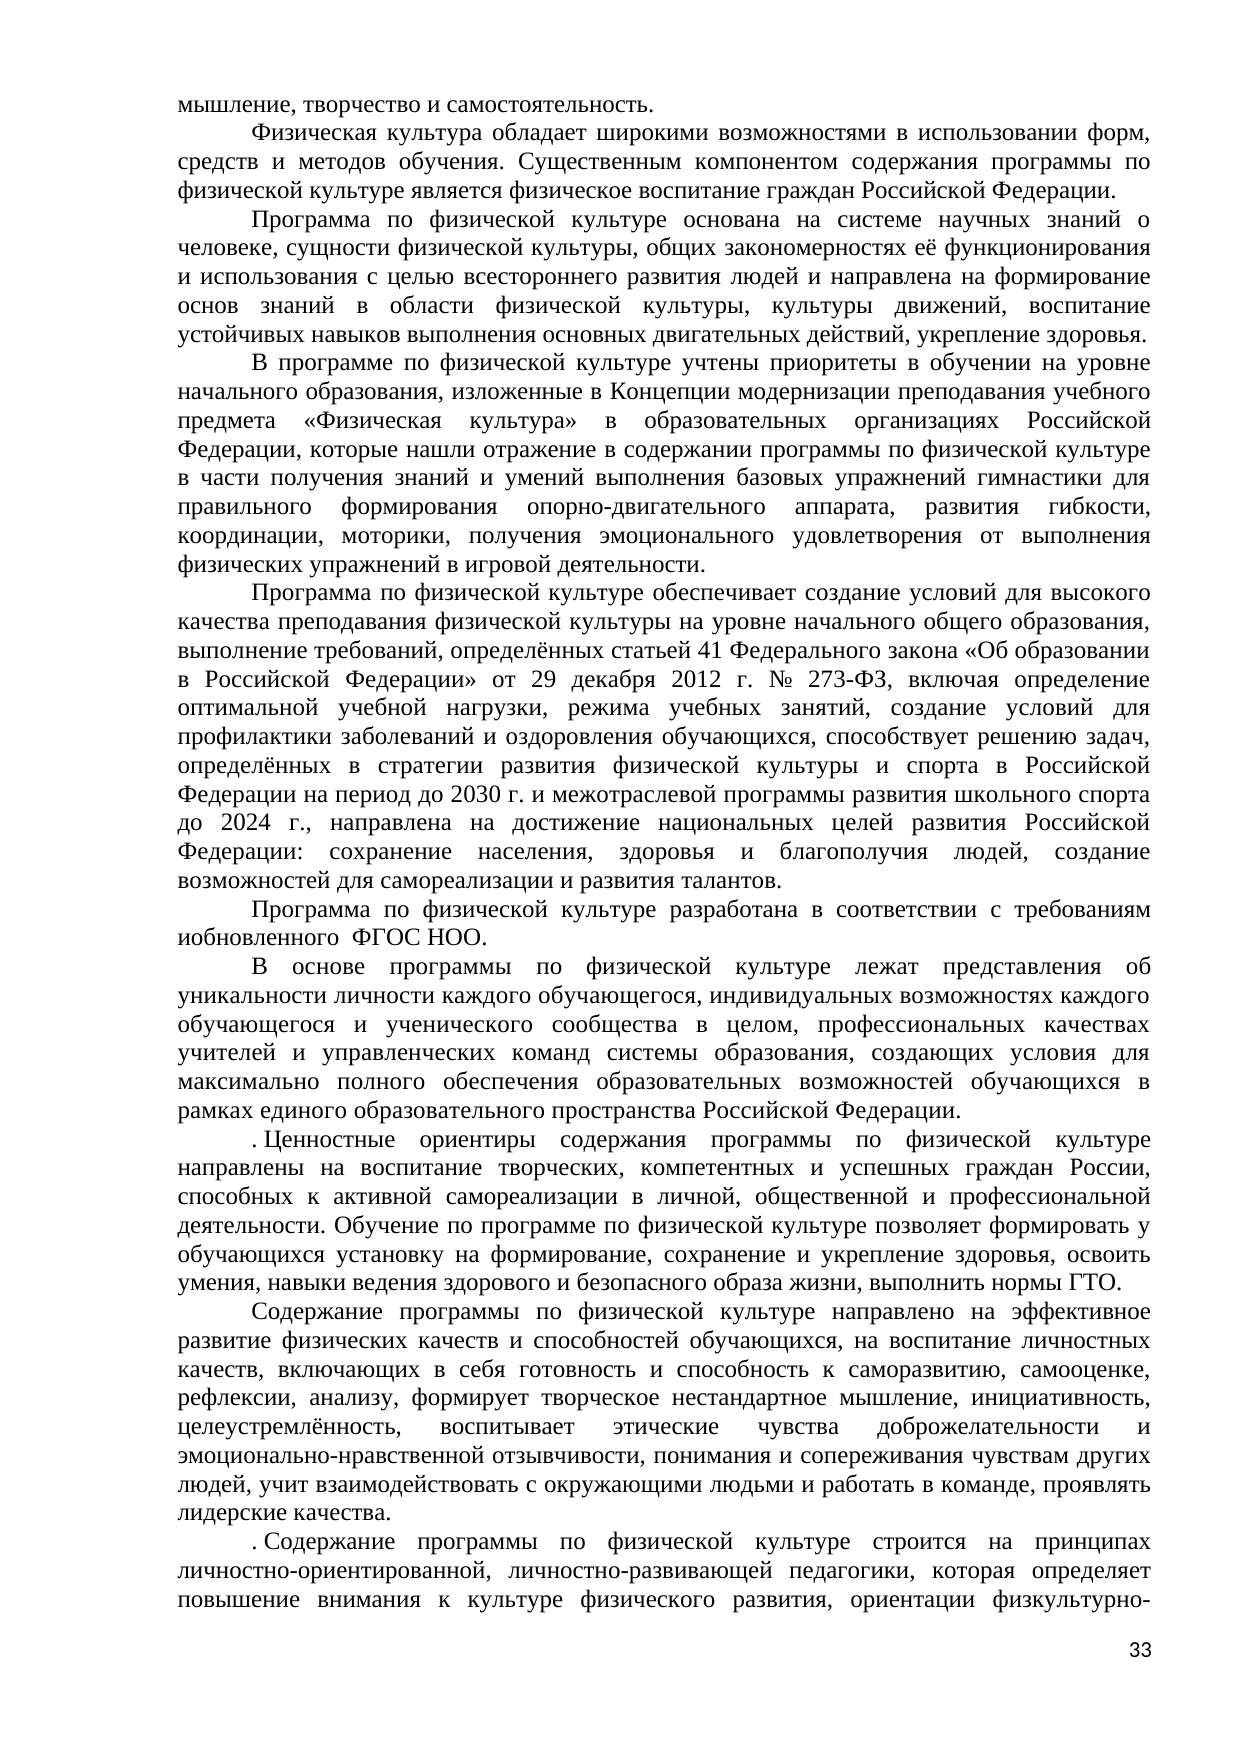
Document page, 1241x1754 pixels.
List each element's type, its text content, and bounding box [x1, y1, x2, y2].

text Программа по физической культуре обеспечивает создание условий для высокого качества преподавания физической культуры на уровне начального общего образования, выполнение требований, определённых статьей 41 Федерального закона «Об образовании в Российской Федерации» от 29 декабря 2012 г. № 273-ФЗ, включая определение оптимальной учебной нагрузки, режима учебных занятий, создание условий для профилактики заболеваний и оздоровления обучающихся, способствует решению задач, определённых в стратегии развития физической культуры и спорта в Российской Федерации на период до 2030 г. и межотраслевой программы развития школьного спорта до 2024 г., направлена на достижение национальных целей развития Российской Федерации: сохранение населения, здоровья и благополучия людей, создание возможностей для самореализации и развития талантов. [177, 577, 1152, 894]
text Программа по физической культуре основана на системе научных знаний о человеке, сущности физической культуры, общих закономерностях её функционирования и использования с целью всестороннего развития людей и направлена на формирование основ знаний в области физической культуры, культуры движений, воспитание устойчивых навыков выполнения основных двигательных действий, укрепление здоровья. [177, 204, 1152, 347]
text Физическая культура обладает широкими возможностями в использовании форм, средств и методов обучения. Существенным компонентом содержания программы по физической культуре является физическое воспитание граждан Российской Федерации. [177, 117, 1152, 204]
text Содержание программы по физической культуре направлено на эффективное развитие физических качеств и способностей обучающихся, на воспитание личностных качеств, включающих в себя готовность и способность к саморазвитию, самооценке, рефлексии, анализу, формирует творческое нестандартное мышление, инициативность, целеустремлённость, воспитывает этические чувства доброжелательности и эмоционально-нравственной отзывчивости, понимания и сопереживания чувствам других людей, учит взаимодействовать с окружающими людьми и работать в команде, проявлять лидерские качества. [177, 1296, 1152, 1526]
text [177, 89, 1152, 117]
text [177, 1526, 1152, 1612]
text В основе программы по физической культуре лежат представления об уникальности личности каждого обучающегося, индивидуальных возможностях каждого обучающегося и ученического сообщества в целом, профессиональных качествах учителей и управленческих команд системы образования, создающих условия для максимально полного обеспечения образовательных возможностей обучающихся в рамках единого образовательного пространства Российской Федерации. [177, 951, 1152, 1124]
text . Ценностные ориентиры содержания программы по физической культуре направлены на воспитание творческих, компетентных и успешных граждан России, способных к активной самореализации в личной, общественной и профессиональной деятельности. Обучение по программе по физической культуре позволяет формировать у обучающихся установку на формирование, сохранение и укрепление здоровья, освоить умения, навыки ведения здорового и безопасного образа жизни, выполнить нормы ГТО. [177, 1124, 1152, 1296]
text В программе по физической культуре учтены приоритеты в обучении на уровне начального образования, изложенные в Концепции модернизации преподавания учебного предмета «Физическая культура» в образовательных организациях Российской Федерации, которые нашли отражение в содержании программы по физической культуре в части получения знаний и умений выполнения базовых упражнений гимнастики для правильного формирования опорно-двигательного аппарата, развития гибкости, координации, моторики, получения эмоционального удовлетворения от выполнения физических упражнений в игровой деятельности. [177, 347, 1152, 577]
text Программа по физической культуре разработана в соответствии с требованиям иобновленного ФГОС НОО. [177, 894, 1152, 951]
